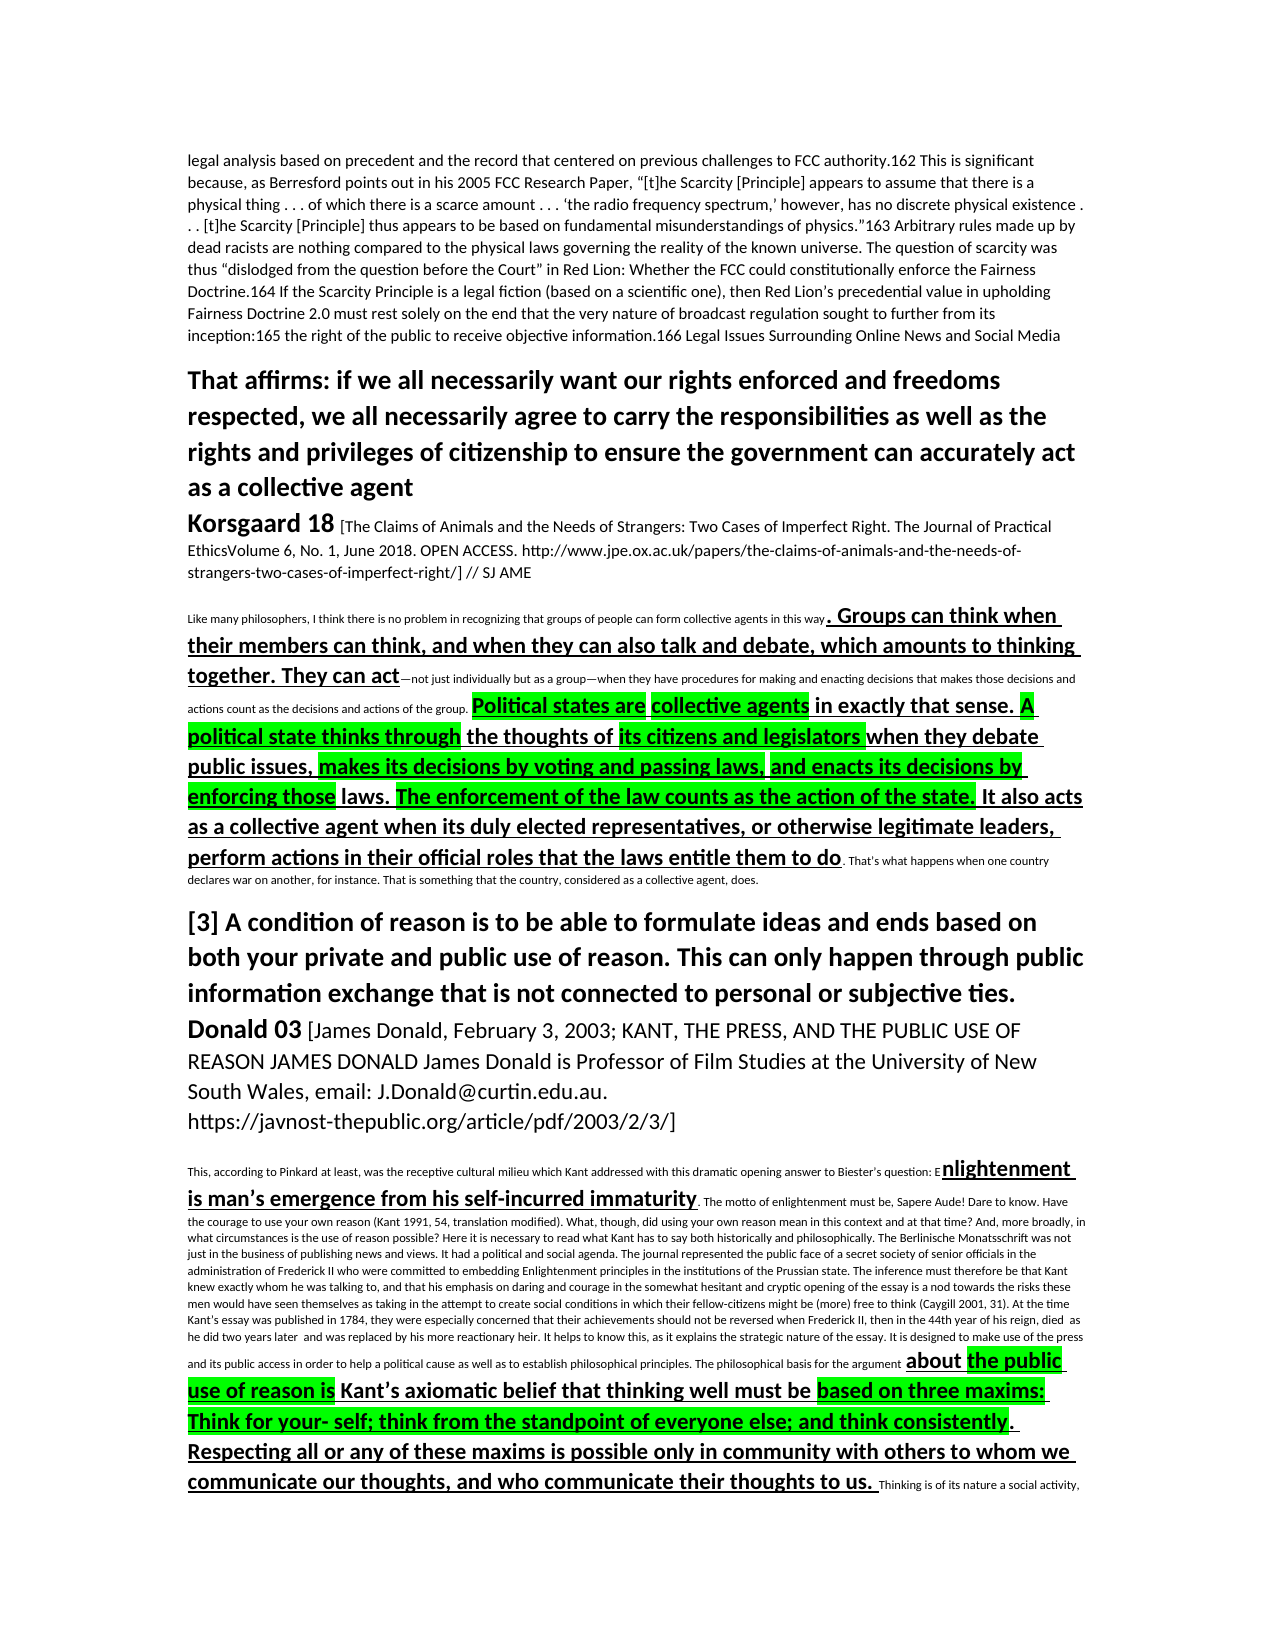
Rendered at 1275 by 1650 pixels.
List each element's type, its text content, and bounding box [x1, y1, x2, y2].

text Like many philosophers, I think there is no problem in recognizing that groups of people can form collective agents in this way. Groups can think when their members can think, and when they can also talk and debate, which amounts to thinking together. They can act—not just individually but as a group—when they have procedures for making and enacting decisions that makes those decisions and actions count as the decisions and actions of the group. Political states are collective agents in exactly that sense. A political state thinks through the thoughts of its citizens and legislators when they debate public issues, makes its decisions by voting and passing laws, and enacts its decisions by enforcing those laws. The enforcement of the law counts as the action of the state. It also acts as a collective agent when its duly elected representatives, or otherwise legitimate leaders, perform actions in their official roles that the laws entitle them to do. That’s what happens when one country declares war on another, for instance. That is something that the country, considered as a collective agent, does. [187, 601, 1087, 887]
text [187, 1154, 1087, 1495]
subtitle That affirms: if we all necessarily want our rights enforced and freedoms respected, we all necessarily agree to carry the responsibilities as well as the rights and privileges of citizenship to ensure the government can accurately act as a collective agent [187, 363, 1087, 503]
text Korsgaard 18 [The Claims of Animals and the Needs of Strangers: Two Cases of Imperfect Right. The Journal of Practical EthicsVolume 6, No. 1, June 2018. OPEN ACCESS. http://www.jpe.ox.ac.uk/papers/the-claims-of-animals-and-the-needs-of-strangers-two-cases-of-imperfect-right/] // SJ AME [187, 506, 1087, 583]
subtitle [3] A condition of reason is to be able to formulate ideas and ends based on both your private and public use of reason. This can only happen through public information exchange that is not connected to personal or subjective ties. [187, 905, 1087, 1009]
text Donald 03 [James Donald, February 3, 2003; KANT, THE PRESS, AND THE PUBLIC USE OF REASON JAMES DONALD James Donald is Professor of Film Studies at the University of New South Wales, email: J.Donald@curtin.edu.au. https://javnost-thepublic.org/article/pdf/2003/2/3/] [187, 1012, 1087, 1136]
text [187, 150, 1087, 345]
